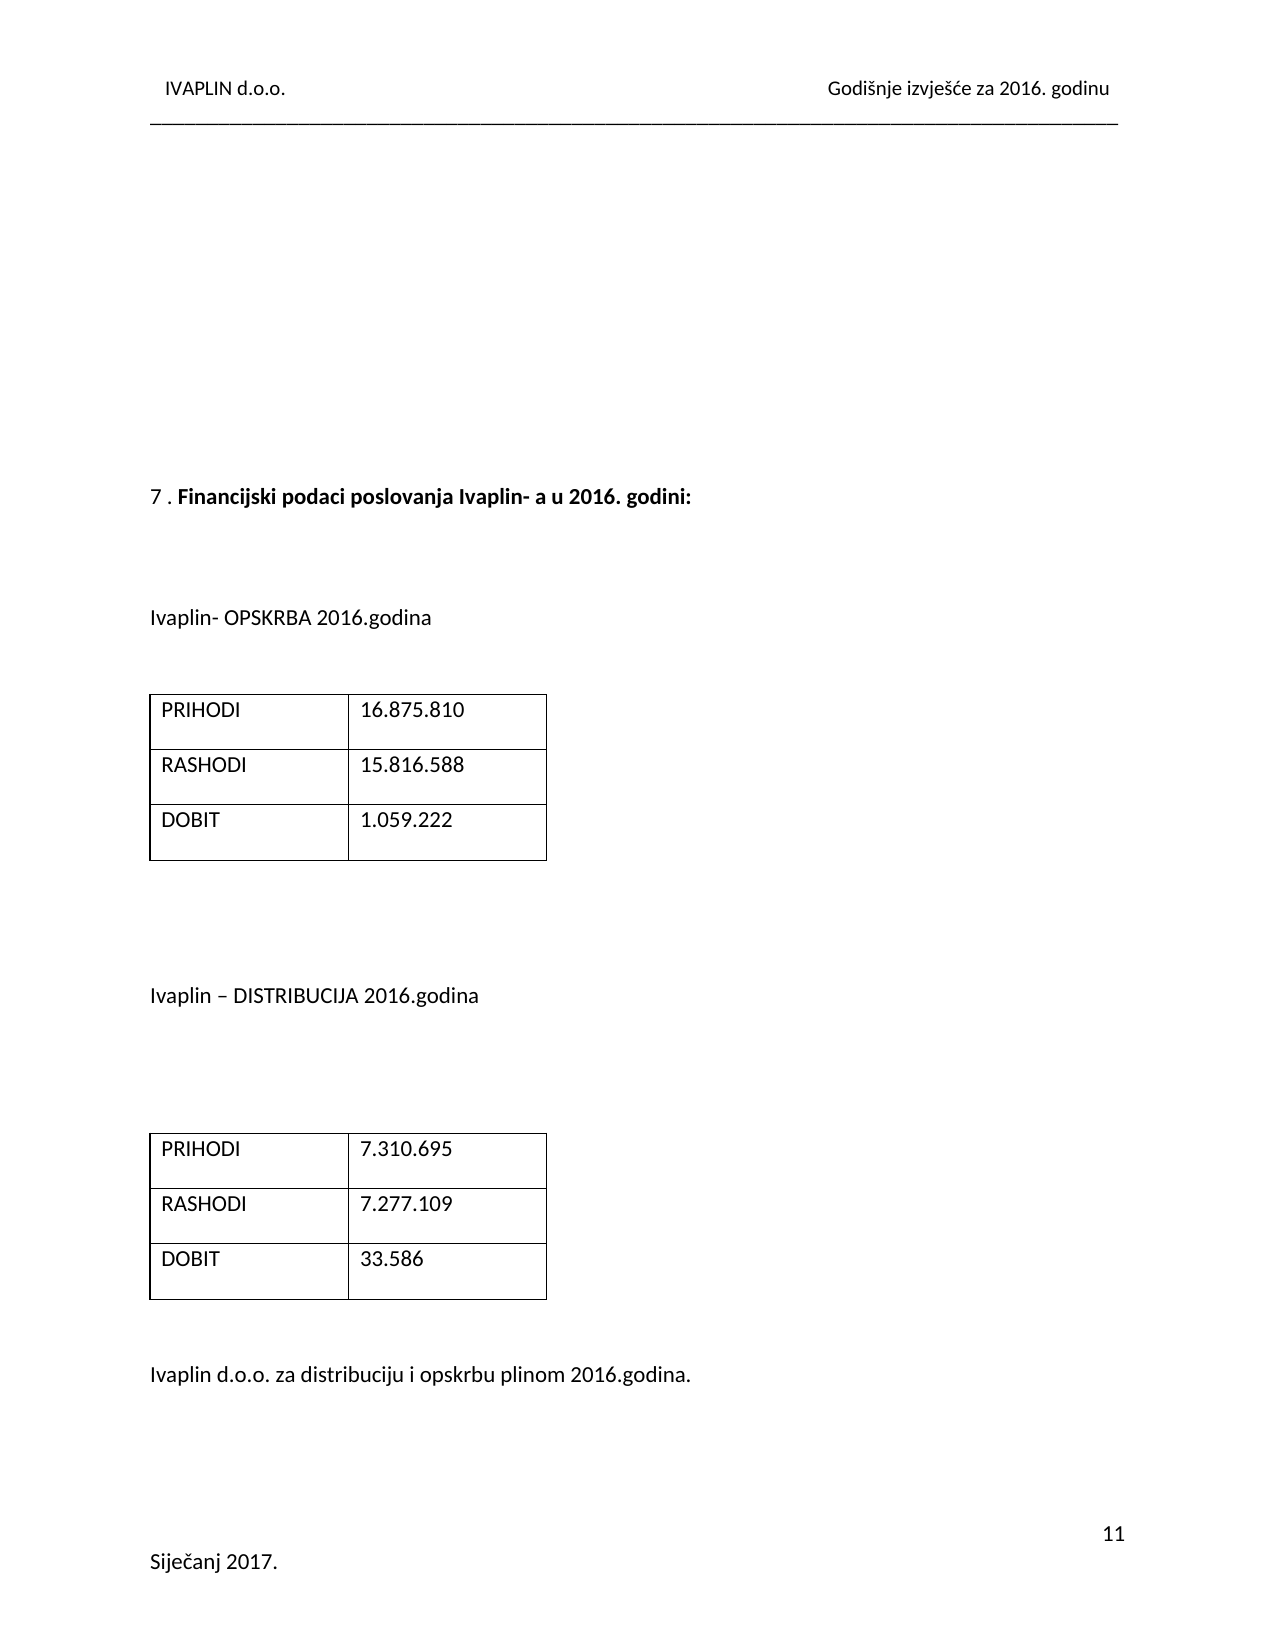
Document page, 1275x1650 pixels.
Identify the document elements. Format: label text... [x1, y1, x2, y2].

table_header PRIHODI [151, 1134, 348, 1188]
table_cell DOBIT [151, 805, 348, 860]
text Ivaplin d.o.o. za distribuciju i opskrbu plinom 2016.godina. [150, 1360, 1125, 1388]
table_cell RASHODI [151, 750, 348, 804]
table_header 7.310.695 [349, 1134, 546, 1188]
table_cell 15.816.588 [349, 750, 546, 804]
table_cell 33.586 [349, 1244, 546, 1298]
table_cell RASHODI [151, 1189, 348, 1243]
text 7 . Financijski podaci poslovanja Ivaplin- a u 2016. godini: [150, 482, 1125, 510]
table_cell DOBIT [151, 1244, 348, 1298]
table_header PRIHODI [151, 695, 348, 749]
text Ivaplin – DISTRIBUCIJA 2016.godina [150, 982, 1125, 1009]
table_cell 1.059.222 [349, 805, 546, 860]
text Ivaplin- OPSKRBA 2016.godina [150, 603, 1125, 631]
table_header 16.875.810 [349, 695, 546, 749]
table_cell 7.277.109 [349, 1189, 546, 1243]
